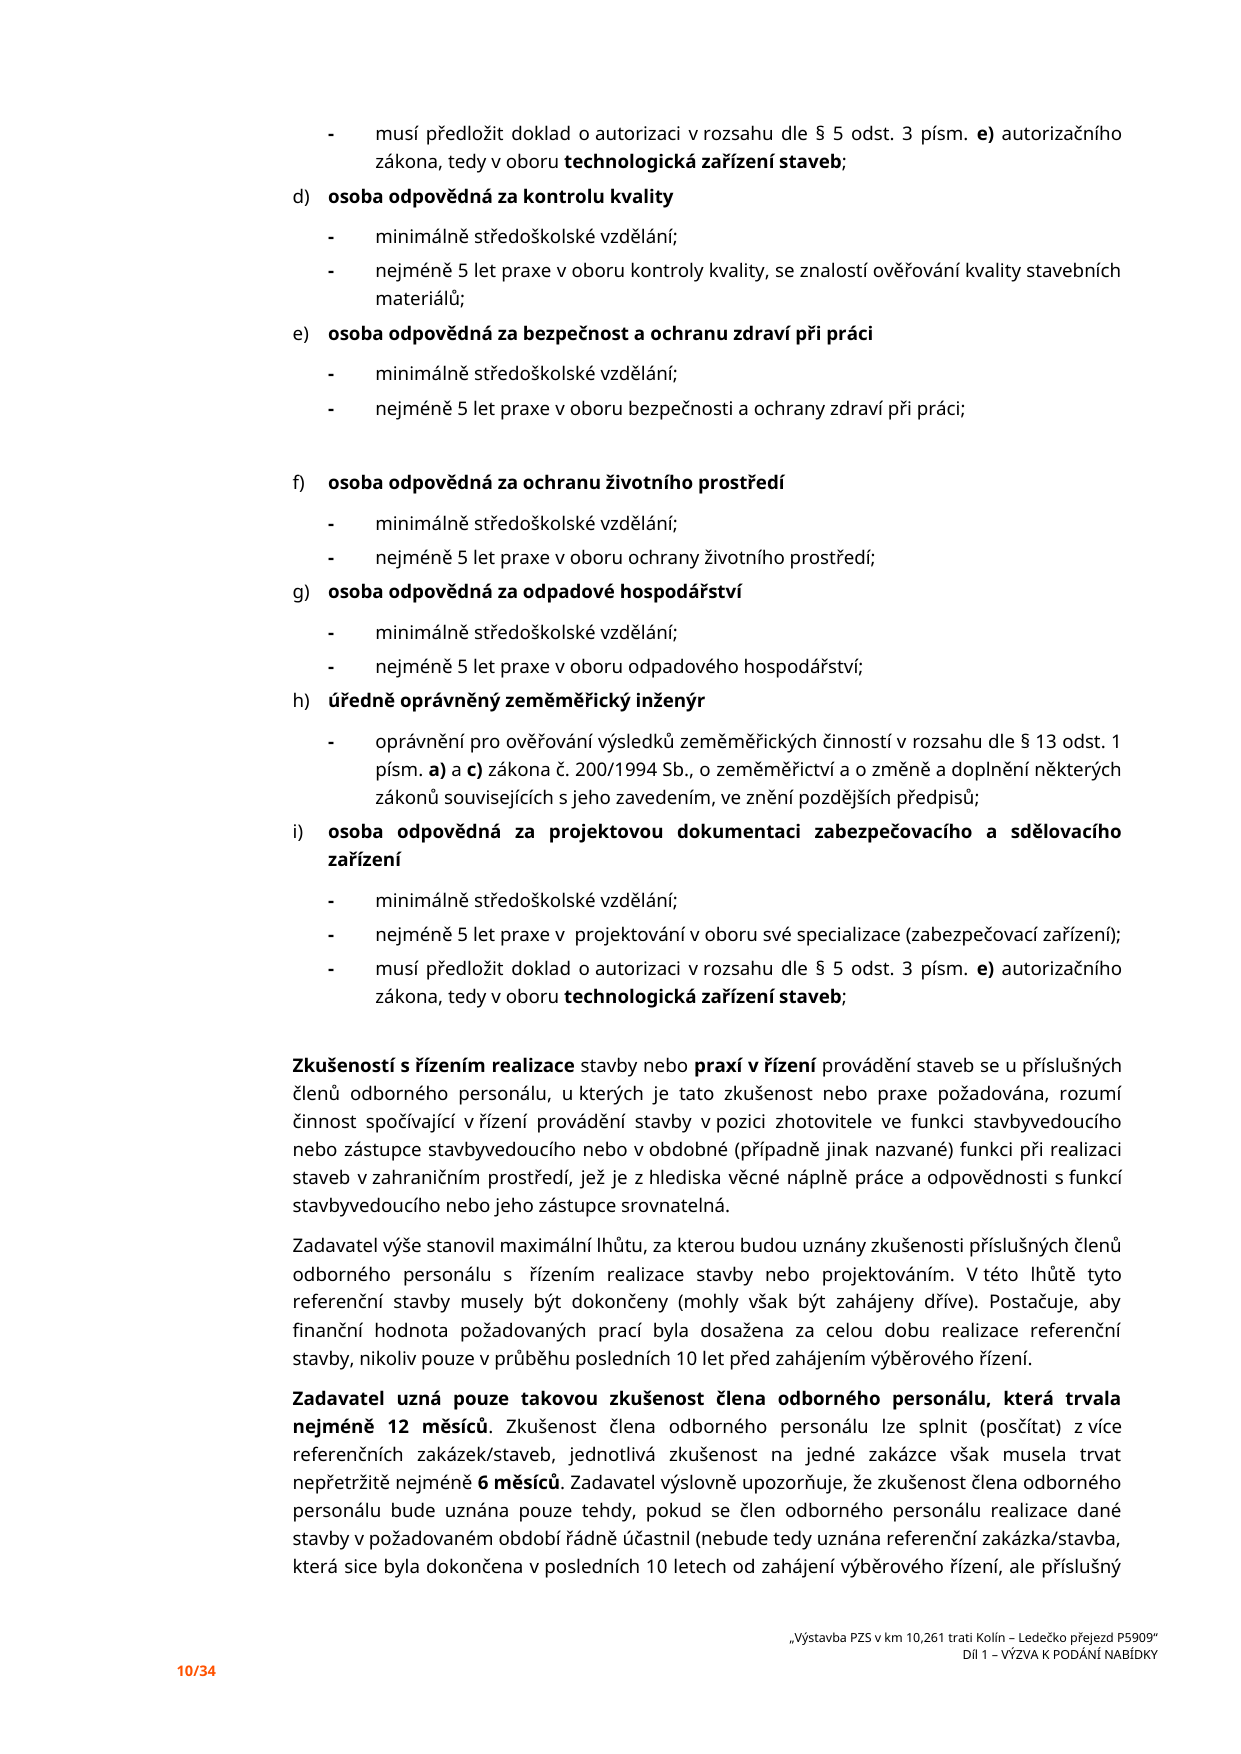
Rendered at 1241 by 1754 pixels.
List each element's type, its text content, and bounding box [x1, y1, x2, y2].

text minimálně středoškolské vzdělání; [328, 887, 1122, 913]
text nejméně 5 let praxe v oboru ochrany životního prostředí; [328, 544, 1122, 570]
text Zadavatel výše stanovil maximální lhůtu, za kterou budou uznány zkušenosti příslušných členů odborného personálu s řízením realizace stavby nebo projektováním. V této lhůtě tyto referenční stavby musely být dokončeny (mohly však být zahájeny dříve). Postačuje, aby finanční hodnota požadovaných prací byla dosažena za celou dobu realizace referenční stavby, nikoliv pouze v průběhu posledních 10 let před zahájením výběrového řízení. [292, 1233, 1122, 1370]
text nejméně 5 let praxe v oboru bezpečnosti a ochrany zdraví při práci; [328, 395, 1122, 420]
text nejméně 5 let praxe v oboru odpadového hospodářství; [328, 653, 1122, 679]
text osoba odpovědná za odpadové hospodářství [292, 579, 1122, 604]
text musí předložit doklad o autorizaci v rozsahu dle § 5 odst. 3 písm. e) autorizačního zákona, tedy v oboru technologická zařízení staveb; [328, 121, 1122, 174]
text osoba odpovědná za kontrolu kvality [292, 183, 1122, 208]
text úředně oprávněný zeměměřický inženýr [292, 688, 1122, 713]
text musí předložit doklad o autorizaci v rozsahu dle § 5 odst. 3 písm. e) autorizačního zákona, tedy v oboru technologická zařízení staveb; [328, 956, 1122, 1009]
text minimálně středoškolské vzdělání; [328, 361, 1122, 386]
text nejméně 5 let praxe v oboru kontroly kvality, se znalostí ověřování kvality stavebních materiálů; [328, 258, 1122, 311]
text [292, 1385, 1122, 1579]
text minimálně středoškolské vzdělání; [328, 223, 1122, 249]
text oprávnění pro ověřování výsledků zeměměřických činností v rozsahu dle § 13 odst. 1 písm. a) a c) zákona č. 200/1994 Sb., o zeměměřictví a o změně a doplnění některých zákonů souvisejících s jeho zavedením, ve znění pozdějších předpisů; [328, 728, 1122, 810]
text osoba odpovědná za ochranu životního prostředí [292, 469, 1122, 495]
text osoba odpovědná za bezpečnost a ochranu zdraví při práci [292, 320, 1122, 346]
text minimálně středoškolské vzdělání; [328, 619, 1122, 645]
text osoba odpovědná za projektovou dokumentaci zabezpečovacího a sdělovacího zařízení [292, 818, 1122, 872]
text Zkušeností s řízením realizace stavby nebo praxí v řízení provádění staveb se u příslušných členů odborného personálu, u kterých je tato zkušenost nebo praxe požadována, rozumí činnost spočívající v řízení provádění stavby v pozici zhotovitele ve funkci stavbyvedoucího nebo zástupce stavbyvedoucího nebo v obdobné (případně jinak nazvané) funkci při realizaci staveb v zahraničním prostředí, jež je z hlediska věcné náplně práce a odpovědnosti s funkcí stavbyvedoucího nebo jeho zástupce srovnatelná. [292, 1052, 1122, 1218]
text nejméně 5 let praxe v projektování v oboru své specializace (zabezpečovací zařízení); [328, 921, 1122, 947]
text minimálně středoškolské vzdělání; [328, 510, 1122, 536]
